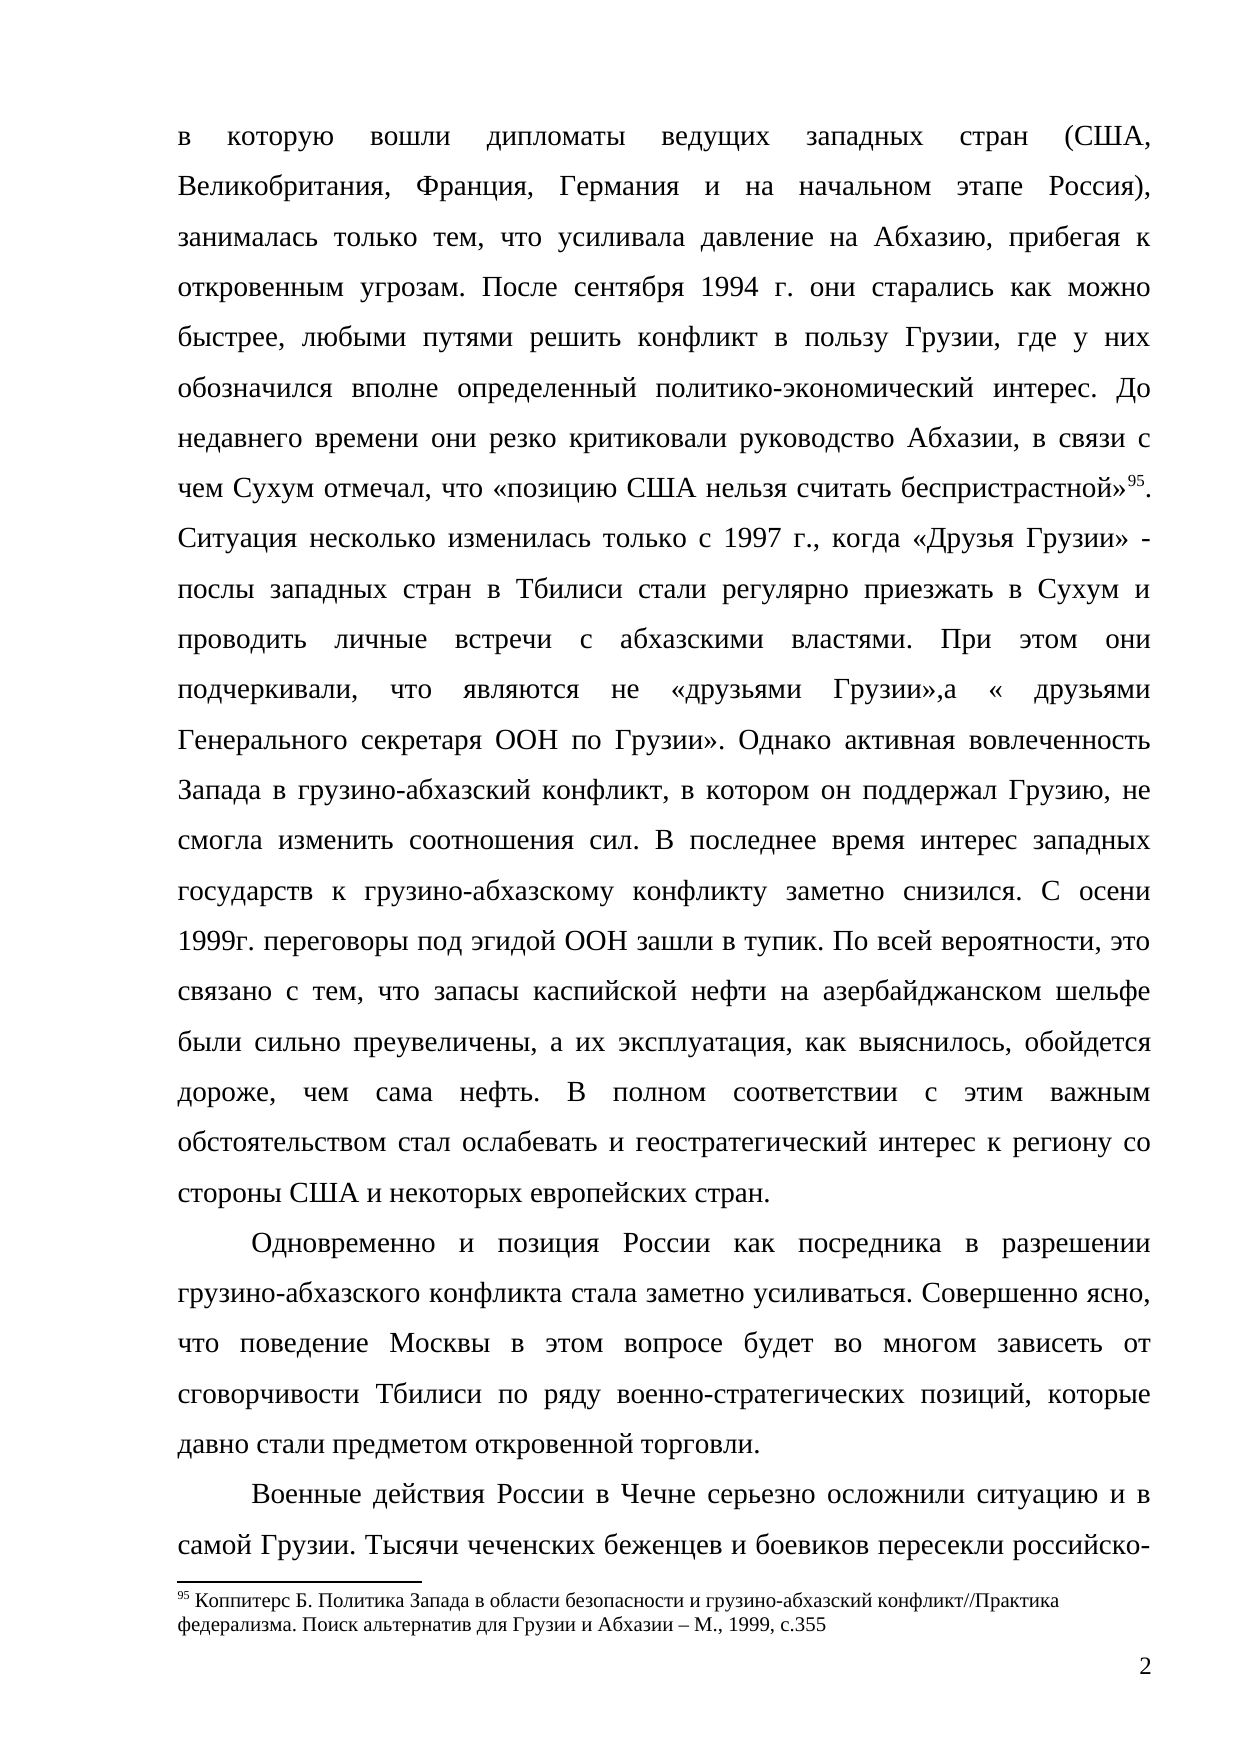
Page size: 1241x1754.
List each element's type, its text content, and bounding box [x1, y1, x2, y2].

text Одновременно и позиция России как посредника в разрешении грузино-абхазского конфликта стала заметно усиливаться. Совершенно ясно, что поведение Москвы в этом вопросе будет во многом зависеть от сговорчивости Тбилиси по ряду военно-стратегических позиций, которые давно стали предметом откровенной торговли. [177, 1225, 1152, 1460]
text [177, 1477, 1152, 1560]
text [177, 118, 1152, 1208]
